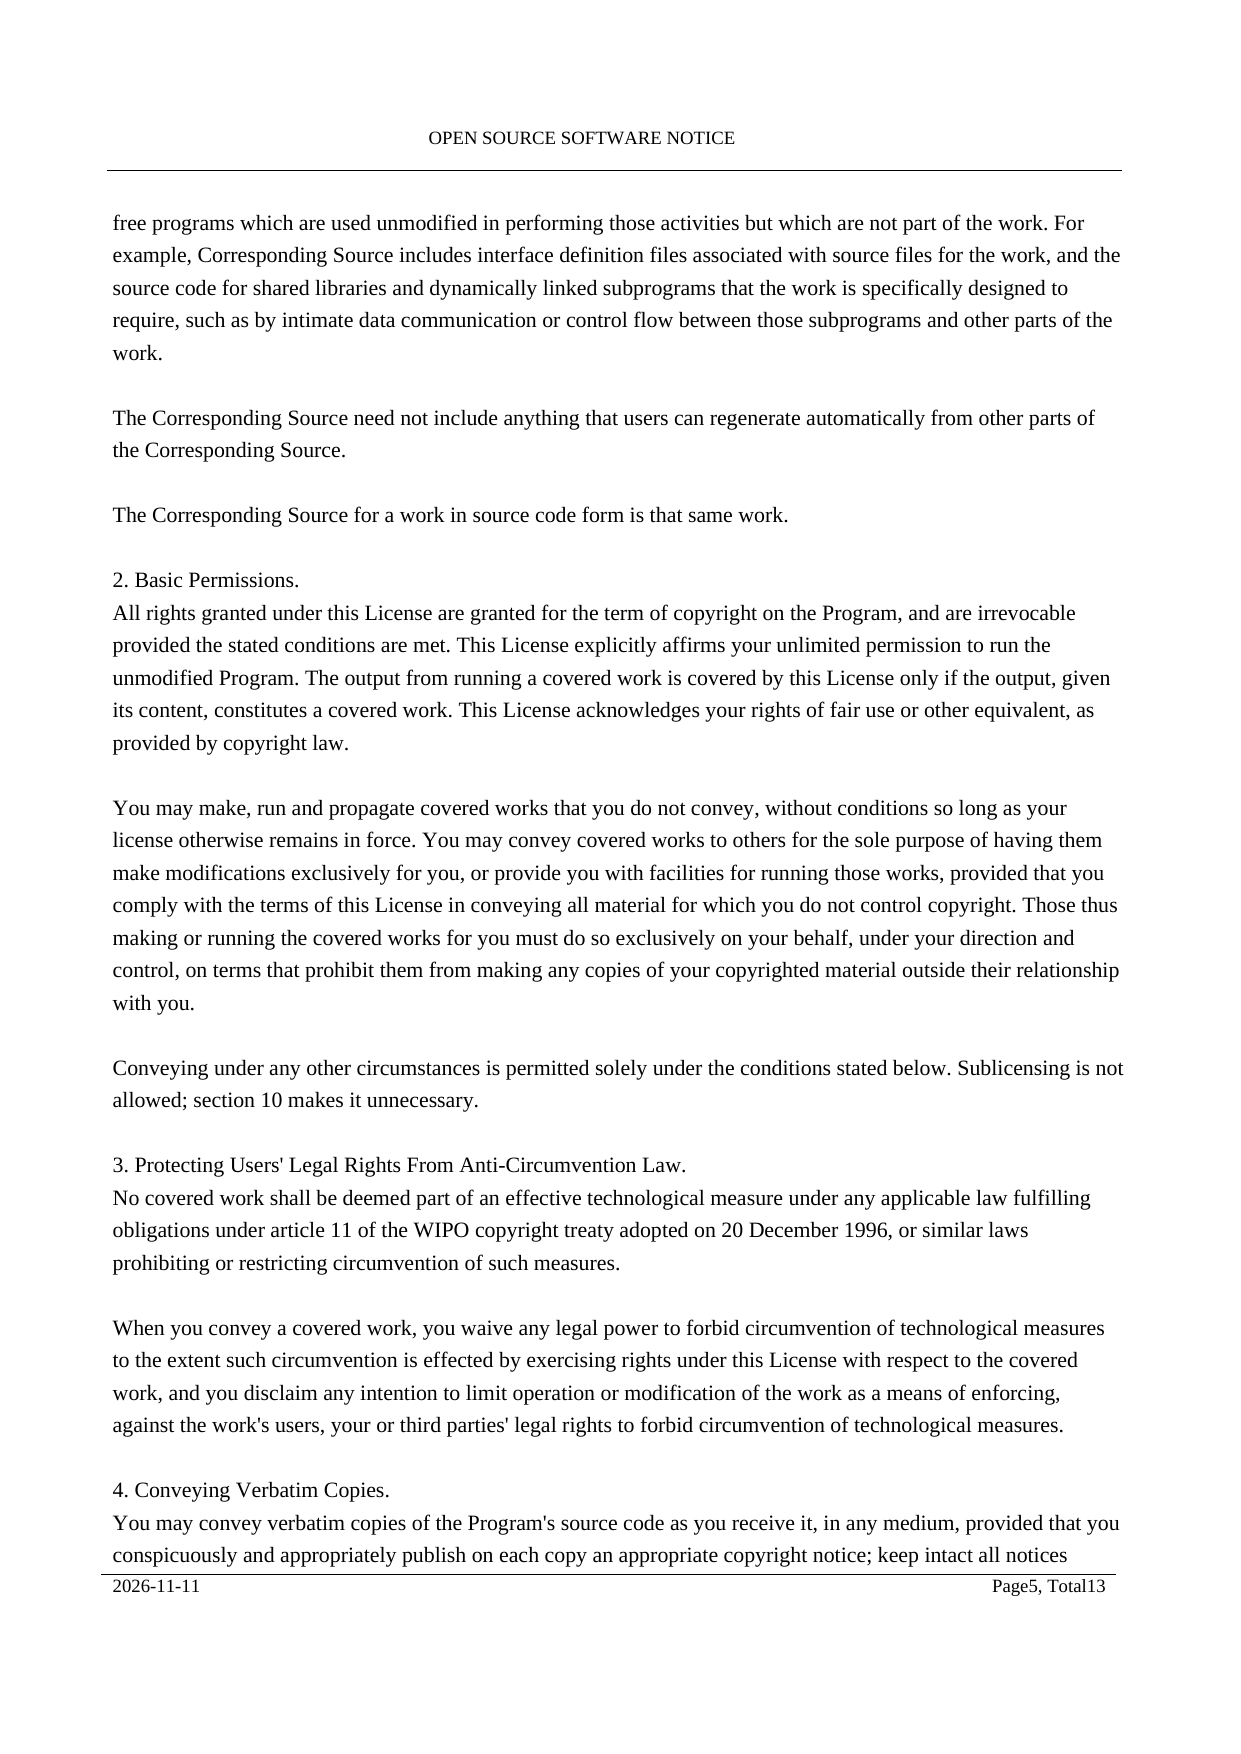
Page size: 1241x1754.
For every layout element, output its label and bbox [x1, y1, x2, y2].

text [112, 206, 1128, 1571]
